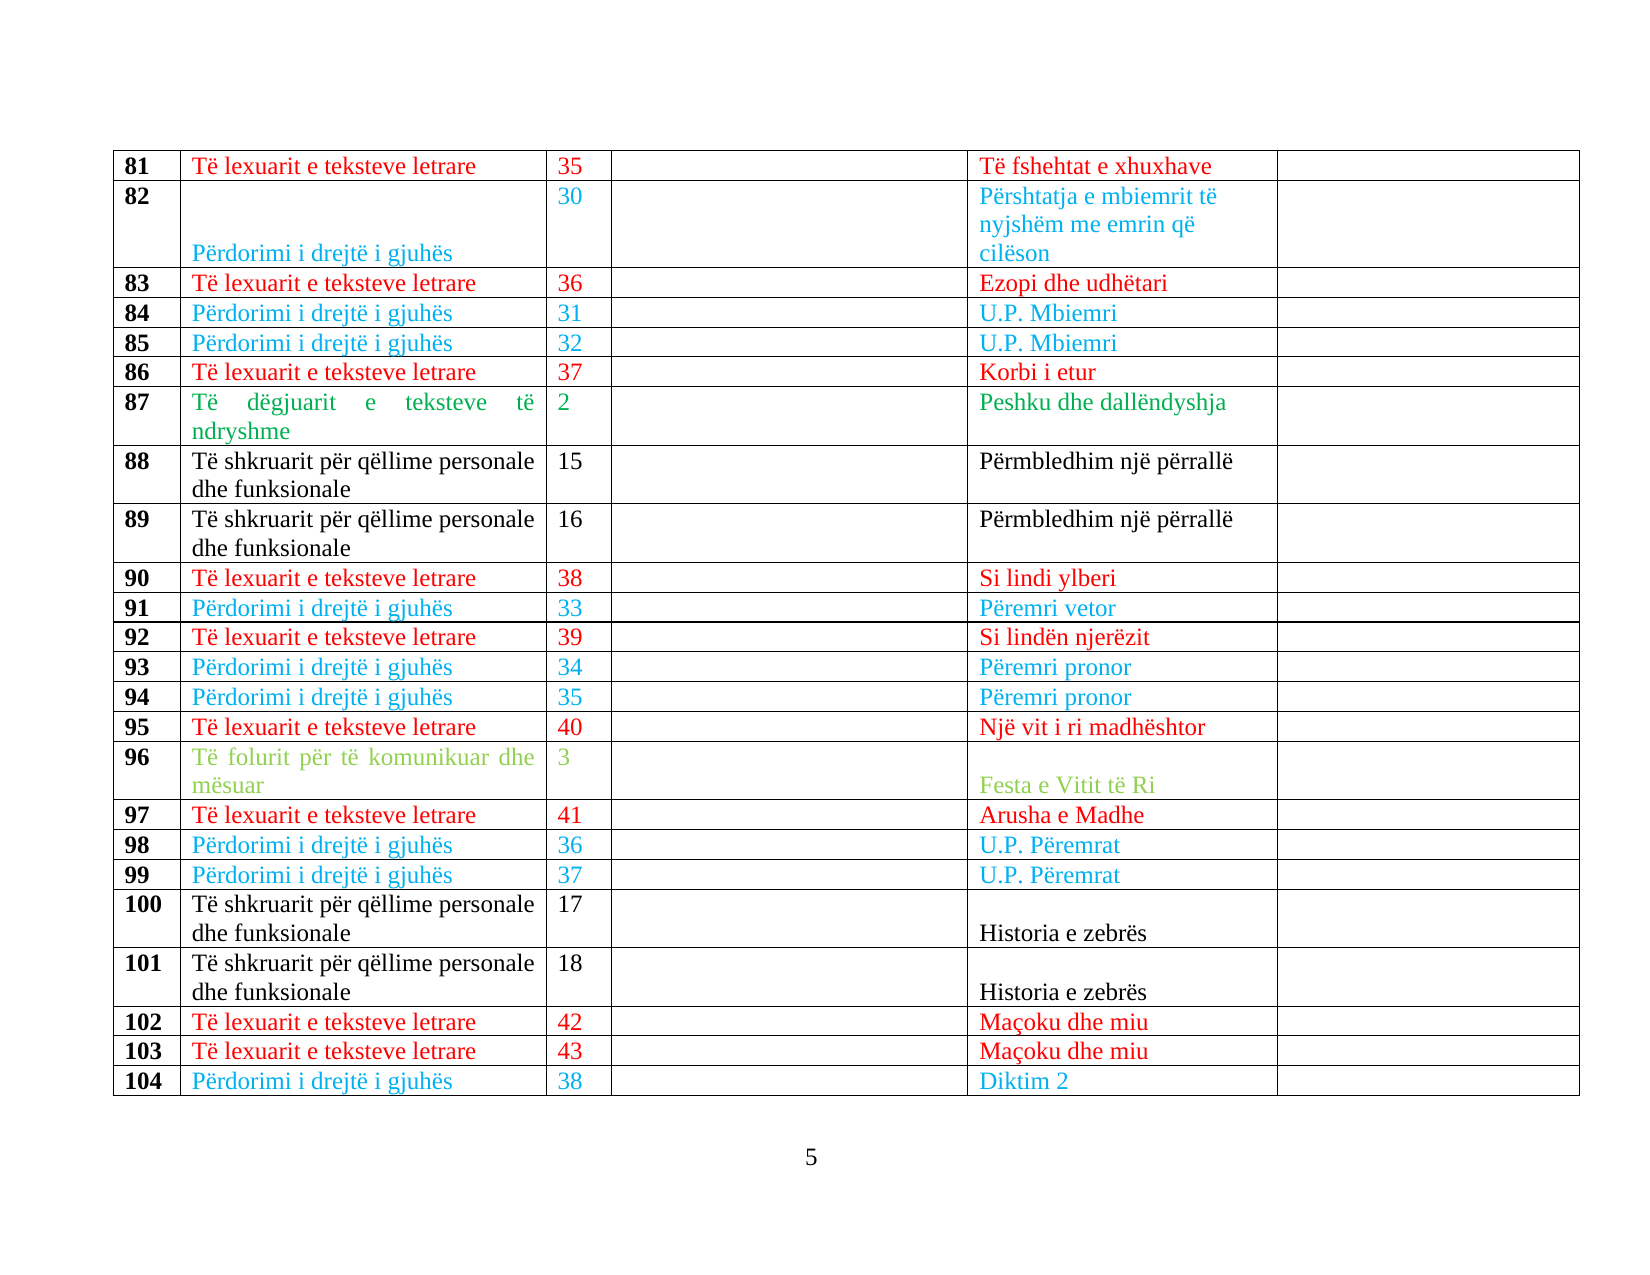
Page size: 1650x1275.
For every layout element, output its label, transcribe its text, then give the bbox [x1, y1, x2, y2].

table_cell 101 [114, 948, 180, 1006]
table_cell Të lexuarit e teksteve letrare [181, 1007, 546, 1035]
table_cell 92 [114, 623, 180, 651]
table_cell Të shkruarit për qëllime personale dhe funksionale [181, 504, 546, 562]
table_cell Ezopi dhe udhëtari [968, 268, 1277, 297]
table_cell 99 [114, 860, 180, 888]
table_cell [612, 593, 967, 621]
table_cell 90 [114, 563, 180, 592]
table_cell 40 [547, 712, 611, 741]
table_cell [612, 151, 967, 180]
table_cell [1278, 623, 1579, 651]
table_cell 37 [547, 860, 611, 888]
table_cell 3 [547, 742, 611, 799]
table_cell [1278, 860, 1579, 888]
table_cell [612, 181, 967, 267]
table_cell [1278, 387, 1579, 445]
table_cell 36 [547, 830, 611, 859]
table_cell [1278, 1036, 1579, 1065]
table_cell 41 [547, 800, 611, 829]
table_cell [968, 151, 1277, 180]
table_cell [1278, 357, 1579, 386]
table_cell Të lexuarit e teksteve letrare [181, 1036, 546, 1065]
table_cell [612, 860, 967, 888]
table_cell 38 [547, 1066, 611, 1095]
table_cell Historia e zebrës [968, 948, 1277, 1006]
table_cell Të lexuarit e teksteve letrare [181, 357, 546, 386]
table_cell [1278, 1066, 1579, 1095]
table_cell Si lindën njerëzit [968, 623, 1277, 651]
table_cell Korbi i etur [968, 357, 1277, 386]
table_cell Përmbledhim një përrallë [968, 446, 1277, 503]
table_cell 86 [114, 357, 180, 386]
table_cell Historia e zebrës [968, 890, 1277, 947]
table_cell [612, 652, 967, 681]
table_cell [612, 563, 967, 592]
table_cell 33 [547, 593, 611, 621]
table_cell U.P. Përemrat [968, 830, 1277, 859]
table_cell [612, 890, 967, 947]
table_cell Përdorimi i drejtë i gjuhës [181, 181, 546, 267]
table_cell [1278, 682, 1579, 711]
table_cell 35 [547, 151, 611, 180]
table_cell 100 [114, 890, 180, 947]
table_cell Përdorimi i drejtë i gjuhës [181, 328, 546, 356]
table_cell [1278, 328, 1579, 356]
table_cell Të lexuarit e teksteve letrare [181, 268, 546, 297]
table_cell [1278, 504, 1579, 562]
table_cell [612, 1066, 967, 1095]
table_cell 2 [547, 387, 611, 445]
table_cell 91 [114, 593, 180, 621]
table_cell Përemri pronor [968, 652, 1277, 681]
table_cell Të lexuarit e teksteve letrare [181, 712, 546, 741]
table_cell Përemri pronor [968, 682, 1277, 711]
table_cell [612, 1036, 967, 1065]
table_cell 16 [547, 504, 611, 562]
table_cell 81 [114, 151, 180, 180]
table_cell 42 [547, 1007, 611, 1035]
table_cell 17 [547, 890, 611, 947]
table_cell [612, 1007, 967, 1035]
table_cell 30 [547, 181, 611, 267]
table_cell 103 [114, 1036, 180, 1065]
table_cell 18 [547, 948, 611, 1006]
table_cell 37 [547, 357, 611, 386]
table_cell [1278, 800, 1579, 829]
table_cell 83 [114, 268, 180, 297]
table_cell Përdorimi i drejtë i gjuhës [181, 593, 546, 621]
table_cell Peshku dhe dallëndyshja [968, 387, 1277, 445]
table_cell Maçoku dhe miu [968, 1036, 1277, 1065]
table_cell [612, 298, 967, 327]
table_cell [612, 446, 967, 503]
table_cell Përshtatja e mbiemrit të nyjshëm me emrin që cilëson [968, 181, 1277, 267]
table_cell [1278, 151, 1579, 180]
table_cell 96 [114, 742, 180, 799]
table_cell 88 [114, 446, 180, 503]
table_cell 32 [547, 328, 611, 356]
table_cell Përdorimi i drejtë i gjuhës [181, 830, 546, 859]
table_cell [612, 504, 967, 562]
table_cell 95 [114, 712, 180, 741]
table_cell Të lexuarit e teksteve letrare [181, 623, 546, 651]
table_cell [1278, 712, 1579, 741]
table_cell [1278, 652, 1579, 681]
table_cell Përdorimi i drejtë i gjuhës [181, 298, 546, 327]
table_cell [612, 268, 967, 297]
table_cell 84 [114, 298, 180, 327]
table_cell Të folurit për të komunikuar dhe mësuar [181, 742, 546, 799]
table_cell [1278, 181, 1579, 267]
table_cell 36 [547, 268, 611, 297]
table_cell 87 [114, 387, 180, 445]
table_cell [1278, 742, 1579, 799]
table_cell [1278, 890, 1579, 947]
table_cell 85 [114, 328, 180, 356]
table_cell Përemri vetor [968, 593, 1277, 621]
table_cell 82 [114, 181, 180, 267]
table_cell 98 [114, 830, 180, 859]
table_cell 43 [547, 1036, 611, 1065]
table_cell [612, 830, 967, 859]
table_cell [1278, 563, 1579, 592]
table_cell 34 [547, 652, 611, 681]
table_cell Një vit i ri madhështor [968, 712, 1277, 741]
table_cell 31 [547, 298, 611, 327]
table_cell [1278, 1007, 1579, 1035]
table_cell 102 [114, 1007, 180, 1035]
table_cell Përdorimi i drejtë i gjuhës [181, 652, 546, 681]
table_cell 38 [547, 563, 611, 592]
table_cell U.P. Përemrat [968, 860, 1277, 888]
table_cell Të shkruarit për qëllime personale dhe funksionale [181, 890, 546, 947]
table_cell [1278, 948, 1579, 1006]
table_cell 89 [114, 504, 180, 562]
table_cell [1278, 268, 1579, 297]
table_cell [181, 948, 546, 1006]
table_cell 97 [114, 800, 180, 829]
table_cell Festa e Vitit të Ri [968, 742, 1277, 799]
table_cell [612, 948, 967, 1006]
table_cell [612, 357, 967, 386]
table_cell [612, 623, 967, 651]
table_cell Përdorimi i drejtë i gjuhës [181, 860, 546, 888]
table_cell Maçoku dhe miu [968, 1007, 1277, 1035]
table_cell U.P. Mbiemri [968, 328, 1277, 356]
table_cell [1278, 446, 1579, 503]
table_cell Të lexuarit e teksteve letrare [181, 800, 546, 829]
table_cell [612, 800, 967, 829]
table_cell [1278, 593, 1579, 621]
table_cell 35 [547, 682, 611, 711]
table_cell [1278, 298, 1579, 327]
table_cell 104 [114, 1066, 180, 1095]
table_cell [612, 387, 967, 445]
table_cell [1278, 830, 1579, 859]
table_cell 39 [547, 623, 611, 651]
table_cell [612, 742, 967, 799]
table_cell [612, 712, 967, 741]
table_cell U.P. Mbiemri [968, 298, 1277, 327]
table_cell Arusha e Madhe [968, 800, 1277, 829]
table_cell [181, 151, 546, 180]
table_cell Të dëgjuarit e teksteve të ndryshme [181, 387, 546, 445]
table_cell Përmbledhim një përrallë [968, 504, 1277, 562]
table_cell Të lexuarit e teksteve letrare [181, 563, 546, 592]
table_cell Të shkruarit për qëllime personale dhe funksionale [181, 446, 546, 503]
table_cell 15 [547, 446, 611, 503]
table_cell 94 [114, 682, 180, 711]
table_cell Si lindi ylberi [968, 563, 1277, 592]
table_cell [612, 682, 967, 711]
table_cell [612, 328, 967, 356]
table_cell Përdorimi i drejtë i gjuhës [181, 1066, 546, 1095]
table_cell Përdorimi i drejtë i gjuhës [181, 682, 546, 711]
table_cell Diktim 2 [968, 1066, 1277, 1095]
table_cell 93 [114, 652, 180, 681]
